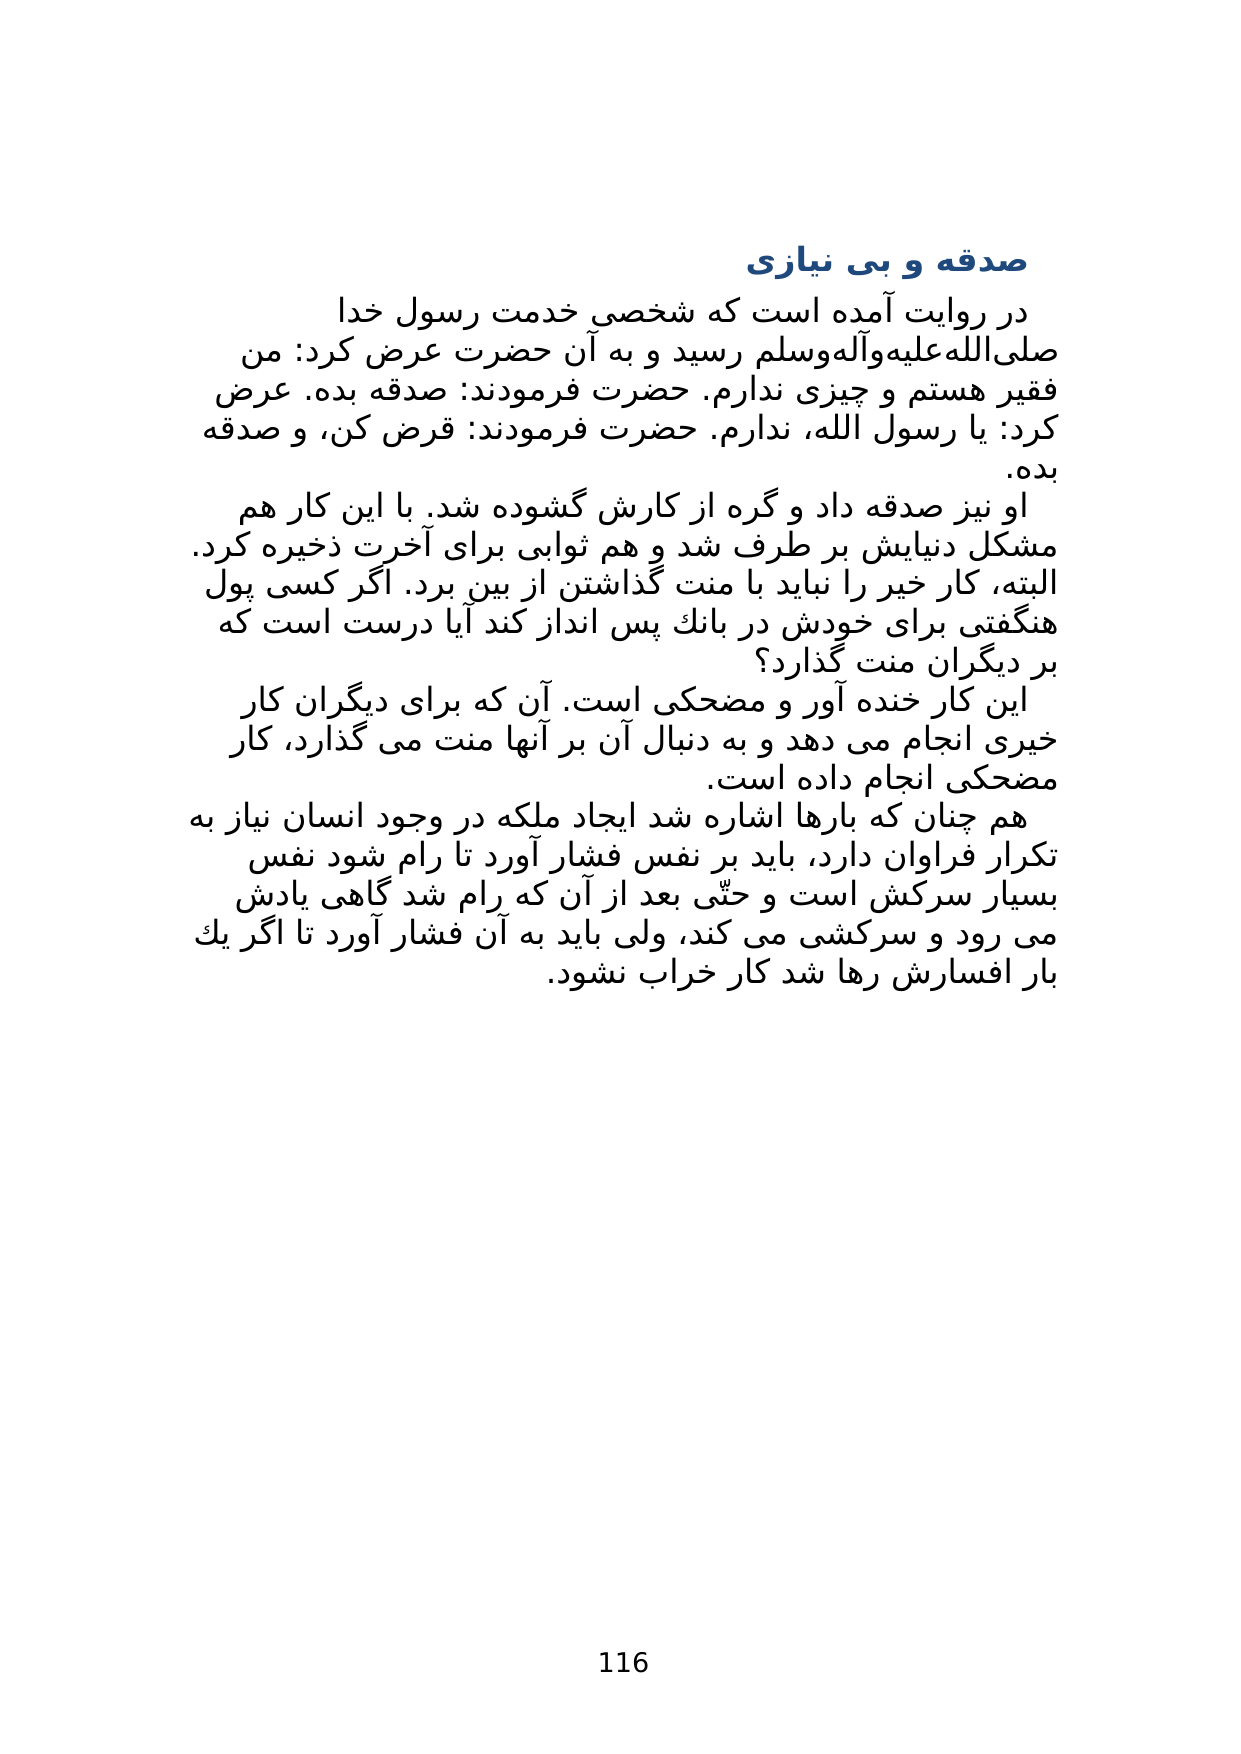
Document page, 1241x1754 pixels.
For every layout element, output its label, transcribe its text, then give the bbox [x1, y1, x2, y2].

text او نيز صدقه داد و گره از كارش گشوده شد. با اين كار هم مشكل دنيايش بر طرف شد و هم ثوابى براى آخرت ذخيره كرد. البته، كار خير را نبايد با منت گذاشتن از بين برد. اگر كسى پول هنگفتى براى خودش در بانك پس انداز كند آيا درست است كه بر ديگران منت گذارد؟ [187, 486, 1059, 680]
text اين كار خنده آور و مضحكى است. آن كه براى ديگران كار خيرى انجام مى دهد و به دنبال آن بر آنها منت مى گذارد، كار مضحكى انجام داده است. [187, 680, 1059, 797]
text در روايت آمده است كه شخصى خدمت رسول خدا صلى‌الله‌عليه‌وآله‌وسلم رسيد و به آن حضرت عرض كرد: من فقير هستم و چيزى ندارم. حضرت فرمودند: صدقه بده. عرض كرد: يا رسول الله، ندارم. حضرت فرمودند: قرض كن، و صدقه بده. [187, 292, 1059, 486]
subtitle صدقه و بى نيازى [187, 241, 1059, 279]
text هم چنان كه بارها اشاره شد ايجاد ملكه در وجود انسان نياز به تكرار فراوان دارد، بايد بر نفس فشار آورد تا رام شود نفس بسيار سركش است و حتّى بعد از آن كه رام شد گاهى يادش مى رود و سركشى مى كند، ولى بايد به آن فشار آورد تا اگر يك بار افسارش رها شد كار خراب نشود. [187, 797, 1059, 991]
